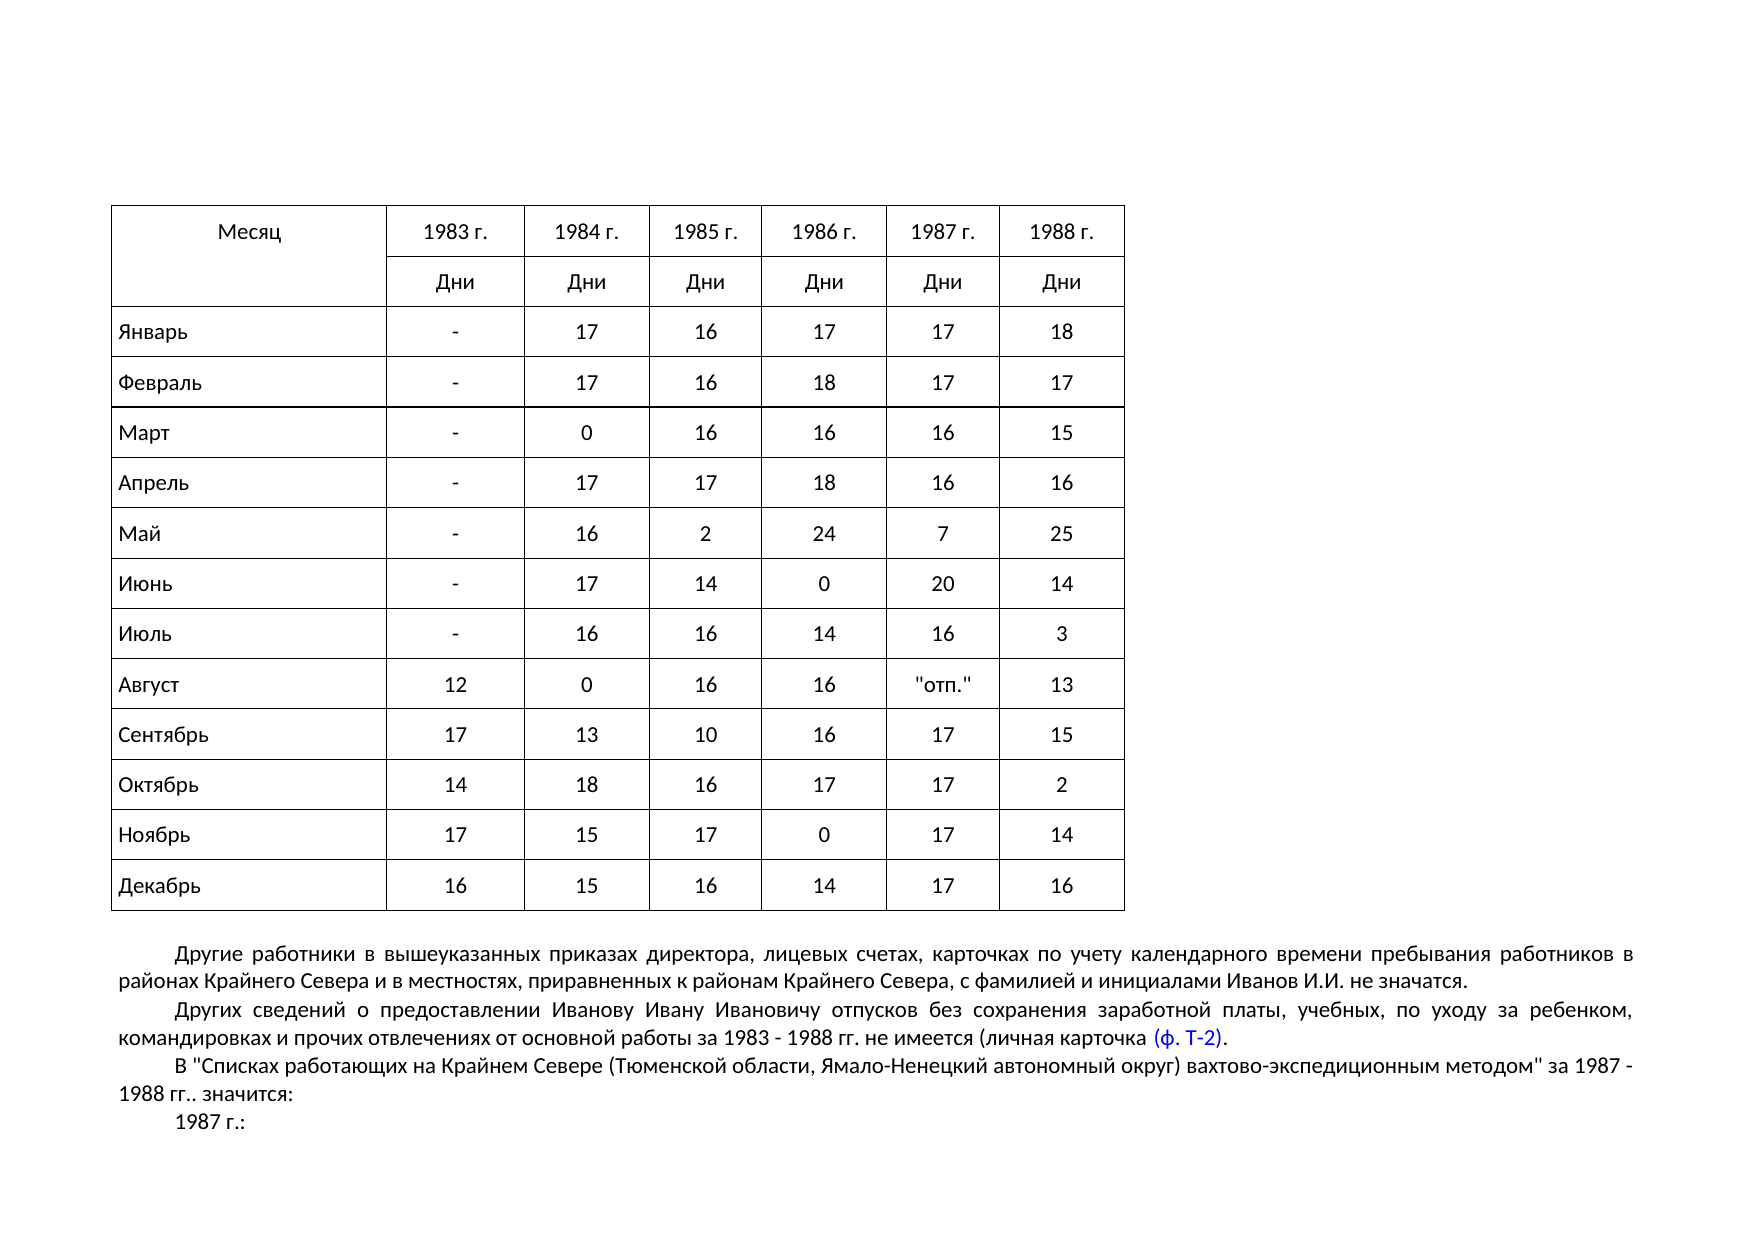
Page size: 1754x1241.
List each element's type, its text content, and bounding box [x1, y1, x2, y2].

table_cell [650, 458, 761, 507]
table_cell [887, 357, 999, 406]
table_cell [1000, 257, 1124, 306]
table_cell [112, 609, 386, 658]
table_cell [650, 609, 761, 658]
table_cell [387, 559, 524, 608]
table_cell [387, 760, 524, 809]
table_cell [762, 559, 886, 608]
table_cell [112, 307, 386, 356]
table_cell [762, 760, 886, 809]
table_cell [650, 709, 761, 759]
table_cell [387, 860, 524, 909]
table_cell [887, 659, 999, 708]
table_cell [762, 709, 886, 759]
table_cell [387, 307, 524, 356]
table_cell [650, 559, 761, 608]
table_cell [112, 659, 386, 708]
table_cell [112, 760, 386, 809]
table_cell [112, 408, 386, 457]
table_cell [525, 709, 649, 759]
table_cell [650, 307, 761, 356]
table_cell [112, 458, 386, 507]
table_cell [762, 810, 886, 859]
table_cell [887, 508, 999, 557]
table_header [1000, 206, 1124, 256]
text Других сведений о предоставлении Иванову Ивану Ивановичу отпусков без сохранения заработной платы, учебных, по уходу за ребенком, командировках и прочих отвлечениях от основной работы за 1983 - 1988 гг. не имеется (личная карточка (ф. Т-2). [118, 995, 1636, 1051]
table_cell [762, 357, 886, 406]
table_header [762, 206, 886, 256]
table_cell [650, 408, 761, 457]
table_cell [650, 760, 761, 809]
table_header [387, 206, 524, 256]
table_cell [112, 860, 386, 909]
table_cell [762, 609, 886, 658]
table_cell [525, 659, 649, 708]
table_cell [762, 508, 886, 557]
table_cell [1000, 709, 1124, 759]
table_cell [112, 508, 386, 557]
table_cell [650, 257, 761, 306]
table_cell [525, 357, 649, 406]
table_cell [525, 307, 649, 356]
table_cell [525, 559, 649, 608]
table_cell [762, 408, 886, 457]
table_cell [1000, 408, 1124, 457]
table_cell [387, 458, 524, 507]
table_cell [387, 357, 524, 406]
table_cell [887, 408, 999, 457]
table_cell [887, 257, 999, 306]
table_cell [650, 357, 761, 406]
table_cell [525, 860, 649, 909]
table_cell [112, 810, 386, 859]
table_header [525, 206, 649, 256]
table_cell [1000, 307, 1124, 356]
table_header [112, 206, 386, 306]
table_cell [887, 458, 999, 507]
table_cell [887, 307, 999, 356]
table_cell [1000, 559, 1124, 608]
text Другие работники в вышеуказанных приказах директора, лицевых счетах, карточках по учету календарного времени пребывания работников в районах Крайнего Севера и в местностях, приравненных к районам Крайнего Севера, с фамилией и инициалами Иванов И.И. не значатся. [118, 939, 1636, 995]
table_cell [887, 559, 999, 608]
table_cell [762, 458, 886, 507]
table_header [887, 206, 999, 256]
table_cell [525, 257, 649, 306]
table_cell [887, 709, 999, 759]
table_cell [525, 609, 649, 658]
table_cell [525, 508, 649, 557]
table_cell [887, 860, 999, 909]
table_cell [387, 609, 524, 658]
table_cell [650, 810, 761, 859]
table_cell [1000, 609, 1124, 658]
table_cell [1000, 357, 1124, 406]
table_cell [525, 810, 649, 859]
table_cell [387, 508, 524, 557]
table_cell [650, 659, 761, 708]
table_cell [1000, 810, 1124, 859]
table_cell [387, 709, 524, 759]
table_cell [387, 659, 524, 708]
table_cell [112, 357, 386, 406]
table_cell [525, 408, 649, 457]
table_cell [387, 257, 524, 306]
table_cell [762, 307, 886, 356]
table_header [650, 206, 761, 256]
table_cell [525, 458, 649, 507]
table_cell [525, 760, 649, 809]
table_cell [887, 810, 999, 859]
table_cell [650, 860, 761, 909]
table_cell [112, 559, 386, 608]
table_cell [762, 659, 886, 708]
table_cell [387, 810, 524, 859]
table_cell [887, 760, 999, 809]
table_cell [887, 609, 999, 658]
text В "Списках работающих на Крайнем Севере (Тюменской области, Ямало-Ненецкий автономный округ) вахтово-экспедиционным методом" за 1987 - 1988 гг.. значится: [118, 1051, 1636, 1107]
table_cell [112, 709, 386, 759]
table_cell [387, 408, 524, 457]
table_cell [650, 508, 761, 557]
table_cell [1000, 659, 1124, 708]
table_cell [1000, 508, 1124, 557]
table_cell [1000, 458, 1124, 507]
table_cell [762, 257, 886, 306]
text 1987 г.: [118, 1107, 1636, 1135]
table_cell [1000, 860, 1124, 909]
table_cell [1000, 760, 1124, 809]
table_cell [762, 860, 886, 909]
